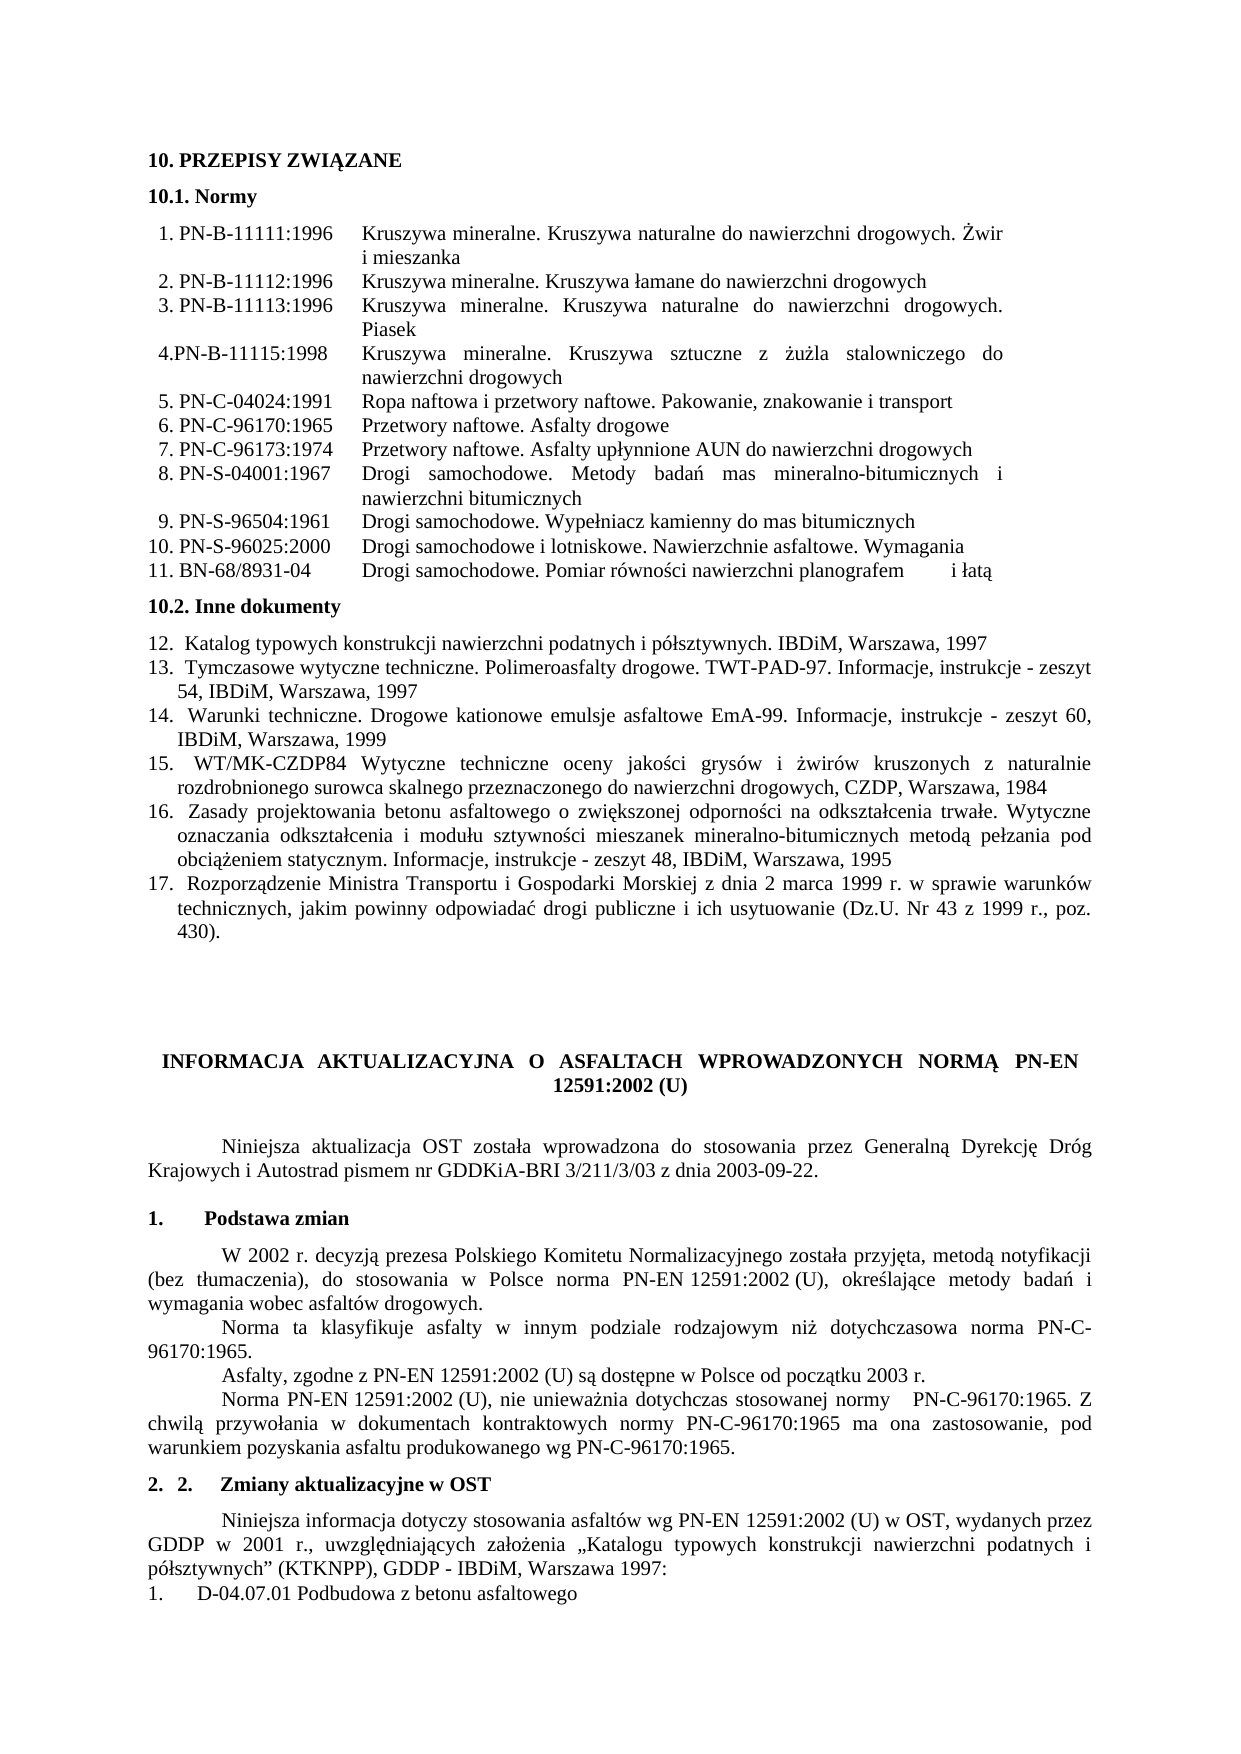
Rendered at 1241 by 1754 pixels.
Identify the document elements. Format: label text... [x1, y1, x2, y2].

table_cell 2. PN-B-11112:1996 [140, 269, 354, 293]
table_cell 5. PN-C-04024:1991 [140, 389, 354, 413]
list WT/MK-CZDP84 Wytyczne techniczne oceny jakości grysów i żwirów kruszonych z naturalnie rozdrobnionego surowca skalnego przeznaczonego do nawierzchni drogowych, CZDP, Warszawa, 1984 [148, 751, 1093, 799]
text Niniejsza aktualizacja OST została wprowadzona do stosowania przez Generalną Dyrekcję Dróg Krajowych i Autostrad pismem nr GDDKiA-BRI 3/211/3/03 z dnia 2003-09-22. [148, 1134, 1093, 1182]
text INFORMACJA AKTUALIZACYJNA O ASFALTACH WPROWADZONYCH NORMĄ PN-EN 12591:2002 (U) [148, 1049, 1093, 1097]
text 10.2. Inne dokumenty [148, 594, 1093, 618]
table_cell 8. PN-S-04001:1967 [140, 461, 354, 509]
table_header 1. PN-B-11111:1996 [140, 221, 354, 269]
table_cell Drogi samochodowe i lotniskowe. Nawierzchnie asfaltowe. Wymagania [354, 534, 1011, 558]
table_cell 9. PN-S-96504:1961 [140, 510, 354, 533]
table_cell Drogi samochodowe. Wypełniacz kamienny do mas bitumicznych [354, 510, 1011, 533]
text Norma ta klasyfikuje asfalty w innym podziale rodzajowym niż dotychczasowa norma PN-C-96170:1965. [148, 1315, 1093, 1363]
list Podstawa zmian [148, 1206, 1093, 1230]
text Niniejsza informacja dotyczy stosowania asfaltów wg PN-EN 12591:2002 (U) w OST, wydanych przez GDDP w 2001 r., uwzględniających założenia „Katalogu typowych konstrukcji nawierzchni podatnych i półsztywnych” (KTKNPP), GDDP - IBDiM, Warszawa 1997: [148, 1508, 1093, 1580]
table_cell 7. PN-C-96173:1974 [140, 437, 354, 461]
list Warunki techniczne. Drogowe kationowe emulsje asfaltowe EmA-99. Informacje, instrukcje - zeszyt 60, IBDiM, Warszawa, 1999 [148, 703, 1093, 751]
table_cell Ropa naftowa i przetwory naftowe. Pakowanie, znakowanie i transport [354, 389, 1011, 413]
table_cell 10. PN-S-96025:2000 [140, 534, 354, 558]
list Rozporządzenie Ministra Transportu i Gospodarki Morskiej z dnia 2 marca 1999 r. w sprawie warunków technicznych, jakim powinny odpowiadać drogi publiczne i ich usytuowanie (Dz.U. Nr 43 z 1999 r., poz. 430). [148, 871, 1093, 943]
table_cell Kruszywa mineralne. Kruszywa naturalne do nawierzchni drogowych. Piasek [354, 293, 1011, 341]
list D-04.07.01 Podbudowa z betonu asfaltowego [148, 1580, 1093, 1604]
text 10. PRZEPISY ZWIĄZANE [148, 148, 1093, 172]
text 10.1. Normy [148, 184, 1093, 208]
list Zasady projektowania betonu asfaltowego o zwiększonej odporności na odkształcenia trwałe. Wytyczne oznaczania odkształcenia i modułu sztywności mieszanek mineralno-bitumicznych metodą pełzania pod obciążeniem statycznym. Informacje, instrukcje - zeszyt 48, IBDiM, Warszawa, 1995 [148, 799, 1093, 871]
table_cell Drogi samochodowe. Pomiar równości nawierzchni planografem i łatą [354, 558, 1011, 582]
text W 2002 r. decyzją prezesa Polskiego Komitetu Normalizacyjnego została przyjęta, metodą notyfikacji (bez tłumaczenia), do stosowania w Polsce norma PN-EN 12591:2002 (U), określające metody badań i wymagania wobec asfaltów drogowych. [148, 1243, 1093, 1315]
list 2. Zmiany aktualizacyjne w OST [148, 1472, 1093, 1496]
table_cell Przetwory naftowe. Asfalty upłynnione AUN do nawierzchni drogowych [354, 437, 1011, 461]
table_cell Drogi samochodowe. Metody badań mas mineralno-bitumicznych i nawierzchni bitumicznych [354, 461, 1011, 509]
list Tymczasowe wytyczne techniczne. Polimeroasfalty drogowe. TWT-PAD-97. Informacje, instrukcje - zeszyt 54, IBDiM, Warszawa, 1997 [148, 655, 1093, 703]
table_cell Kruszywa mineralne. Kruszywa sztuczne z żużla stalowniczego do nawierzchni drogowych [354, 341, 1011, 389]
table_cell Kruszywa mineralne. Kruszywa łamane do nawierzchni drogowych [354, 269, 1011, 293]
list Katalog typowych konstrukcji nawierzchni podatnych i półsztywnych. IBDiM, Warszawa, 1997 [148, 631, 1093, 655]
table_header Kruszywa mineralne. Kruszywa naturalne do nawierzchni drogowych. Żwir i mieszanka [354, 221, 1011, 269]
table_cell 6. PN-C-96170:1965 [140, 413, 354, 437]
table_cell 3. PN-B-11113:1996 [140, 293, 354, 341]
table_cell 11. BN-68/8931-04 [140, 558, 354, 582]
table_cell 4.PN-B-11115:1998 [140, 341, 354, 389]
table_cell Przetwory naftowe. Asfalty drogowe [354, 413, 1011, 437]
text Asfalty, zgodne z PN-EN 12591:2002 (U) są dostępne w Polsce od początku 2003 r. [148, 1363, 1093, 1387]
text Norma PN-EN 12591:2002 (U), nie unieważnia dotychczas stosowanej normy PN-C-96170:1965. Z chwilą przywołania w dokumentach kontraktowych normy PN-C-96170:1965 ma ona zastosowanie, pod warunkiem pozyskania asfaltu produkowanego wg PN-C-96170:1965. [148, 1387, 1093, 1459]
